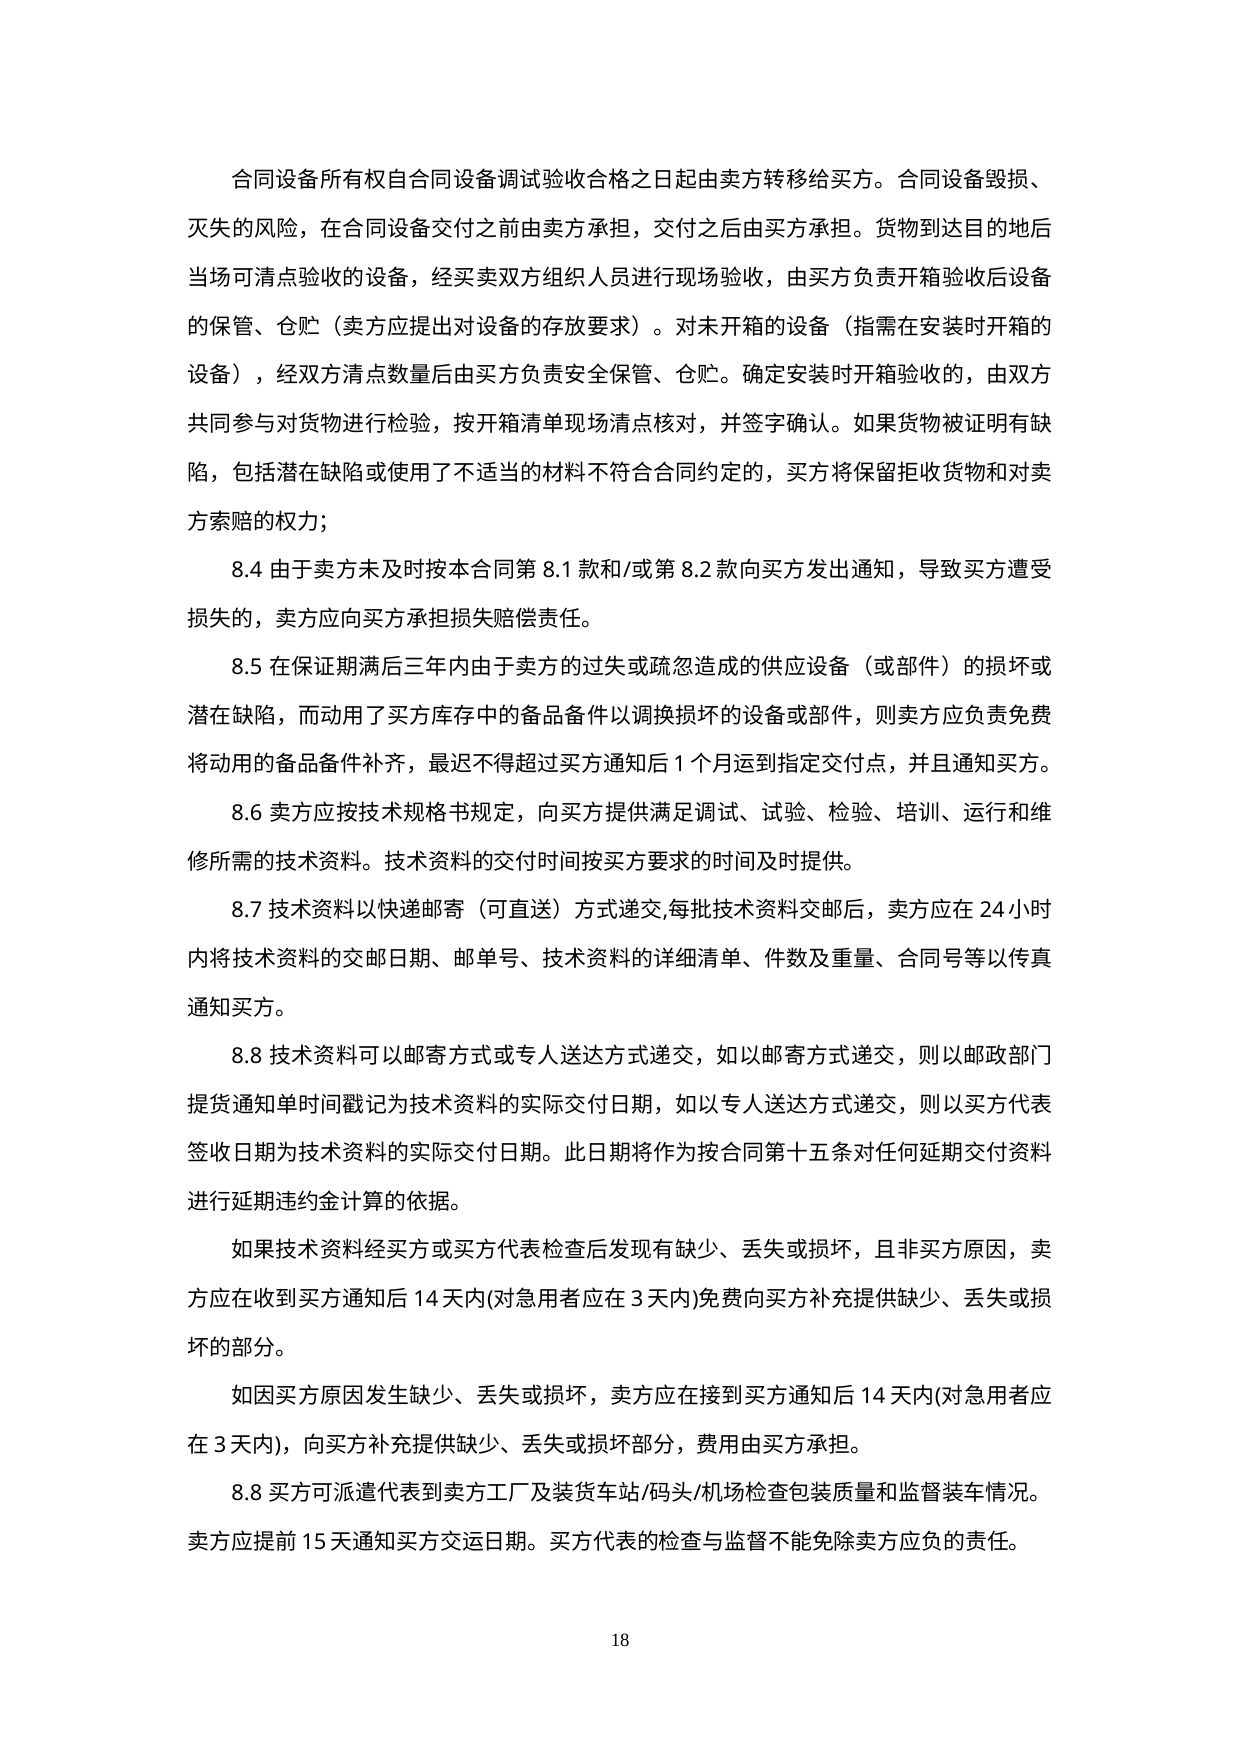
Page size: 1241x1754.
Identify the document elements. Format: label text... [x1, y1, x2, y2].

text 8.4 由于卖方未及时按本合同第8.1款和/或第8.2款向买方发出通知，导致买方遭受损失的，卖方应向买方承担损失赔偿责任。 [187, 552, 1053, 633]
text 如果技术资料经买方或买方代表检查后发现有缺少、丢失或损坏，且非买方原因，卖方应在收到买方通知后14天内(对急用者应在3天内)免费向买方补充提供缺少、丢失或损坏的部分。 [187, 1232, 1053, 1362]
text 8.8 技术资料可以邮寄方式或专人送达方式递交，如以邮寄方式递交，则以邮政部门提货通知单时间戳记为技术资料的实际交付日期，如以专人送达方式递交，则以买方代表签收日期为技术资料的实际交付日期。此日期将作为按合同第十五条对任何延期交付资料进行延期违约金计算的依据。 [187, 1037, 1053, 1216]
text 合同设备所有权自合同设备调试验收合格之日起由卖方转移给买方。合同设备毁损、灭失的风险，在合同设备交付之前由卖方承担，交付之后由买方承担。货物到达目的地后，当场可清点验收的设备，经买卖双方组织人员进行现场验收，由买方负责开箱验收后设备的保管、仓贮（卖方应提出对设备的存放要求）。对未开箱的设备（指需在安装时开箱的设备），经双方清点数量后由买方负责安全保管、仓贮。确定安装时开箱验收的，由双方共同参与对货物进行检验，按开箱清单现场清点核对，并签字确认。如果货物被证明有缺陷，包括潜在缺陷或使用了不适当的材料不符合合同约定的，买方将保留拒收货物和对卖方索赔的权力； [187, 162, 1053, 536]
text 8.5 在保证期满后三年内由于卖方的过失或疏忽造成的供应设备（或部件）的损坏或潜在缺陷，而动用了买方库存中的备品备件以调换损坏的设备或部件，则卖方应负责免费将动用的备品备件补齐，最迟不得超过买方通知后1个月运到指定交付点，并且通知买方。 [187, 649, 1053, 779]
text 8.6 卖方应按技术规格书规定，向买方提供满足调试、试验、检验、培训、运行和维修所需的技术资料。技术资料的交付时间按买方要求的时间及时提供。 [187, 794, 1053, 876]
text 8.7 技术资料以快递邮寄（可直送）方式递交,每批技术资料交邮后，卖方应在24小时内将技术资料的交邮日期、邮单号、技术资料的详细清单、件数及重量、合同号等以传真通知买方。 [187, 892, 1053, 1022]
text 8.8 买方可派遣代表到卖方工厂及装货车站/码头/机场检查包装质量和监督装车情况。卖方应提前15天通知买方交运日期。买方代表的检查与监督不能免除卖方应负的责任。 [187, 1475, 1053, 1556]
text 如因买方原因发生缺少、丢失或损坏，卖方应在接到买方通知后14天内(对急用者应在3天内)，向买方补充提供缺少、丢失或损坏部分，费用由买方承担。 [187, 1378, 1053, 1459]
